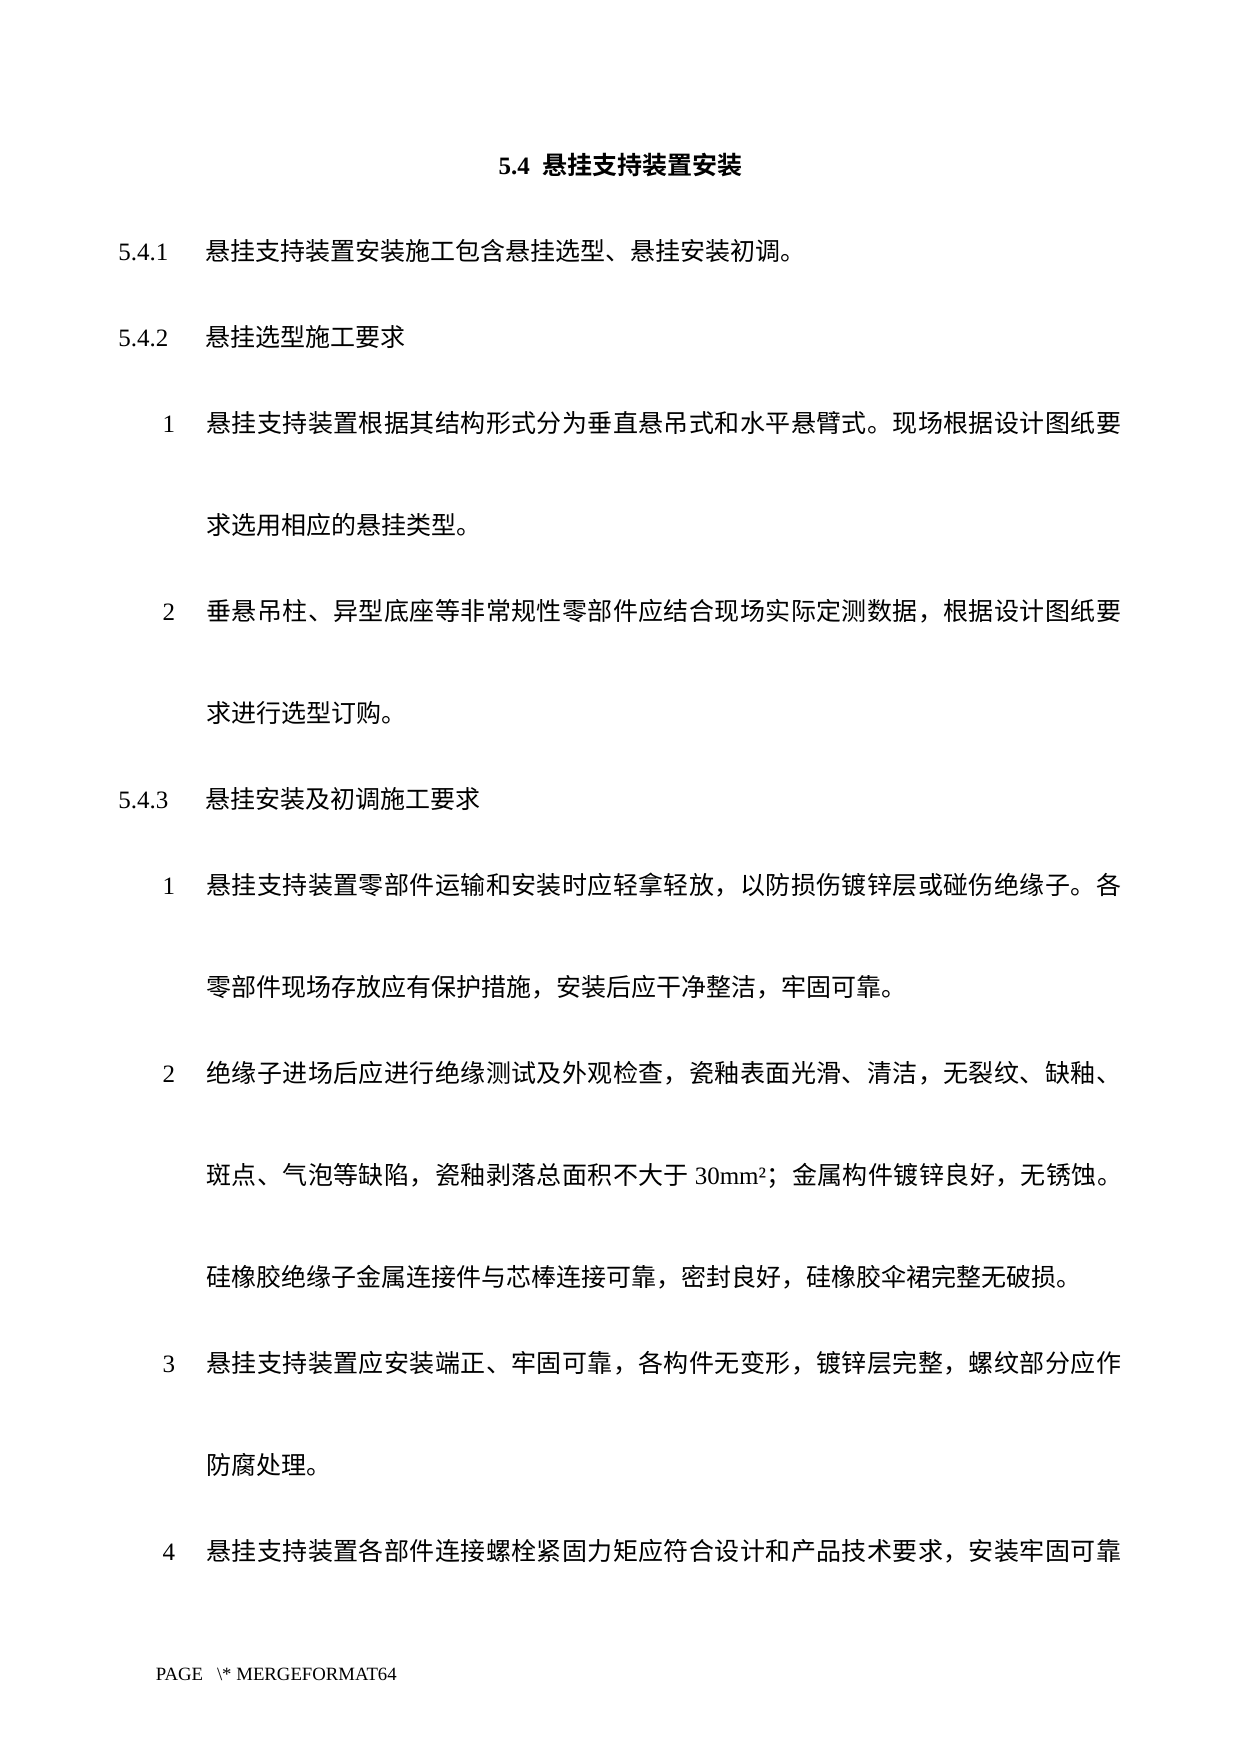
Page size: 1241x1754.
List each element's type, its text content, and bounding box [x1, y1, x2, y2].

list 绝缘子进场后应进行绝缘测试及外观检查，瓷釉表面光滑、清洁，无裂纹、缺釉、斑点、气泡等缺陷，瓷釉剥落总面积不大于30mm²；金属构件镀锌良好，无锈蚀。硅橡胶绝缘子金属连接件与芯棒连接可靠，密封良好，硅橡胶伞裙完整无破损。 [162, 1038, 1122, 1309]
list 悬挂支持装置根据其结构形式分为垂直悬吊式和水平悬臂式。现场根据设计图纸要求选用相应的悬挂类型。 [162, 388, 1122, 558]
subtitle 悬挂选型施工要求 [118, 302, 1122, 370]
list 悬挂支持装置应安装端正、牢固可靠，各构件无变形，镀锌层完整，螺纹部分应作防腐处理。 [162, 1328, 1122, 1497]
subtitle 悬挂支持装置安装 [118, 130, 1122, 198]
subtitle 悬挂支持装置安装施工包含悬挂选型、悬挂安装初调。 [118, 216, 1122, 284]
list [162, 1516, 1122, 1583]
list 垂悬吊柱、异型底座等非常规性零部件应结合现场实际定测数据，根据设计图纸要求进行选型订购。 [162, 576, 1122, 746]
list 悬挂支持装置零部件运输和安装时应轻拿轻放，以防损伤镀锌层或碰伤绝缘子。各零部件现场存放应有保护措施，安装后应干净整洁，牢固可靠。 [162, 850, 1122, 1020]
subtitle 悬挂安装及初调施工要求 [118, 764, 1122, 832]
